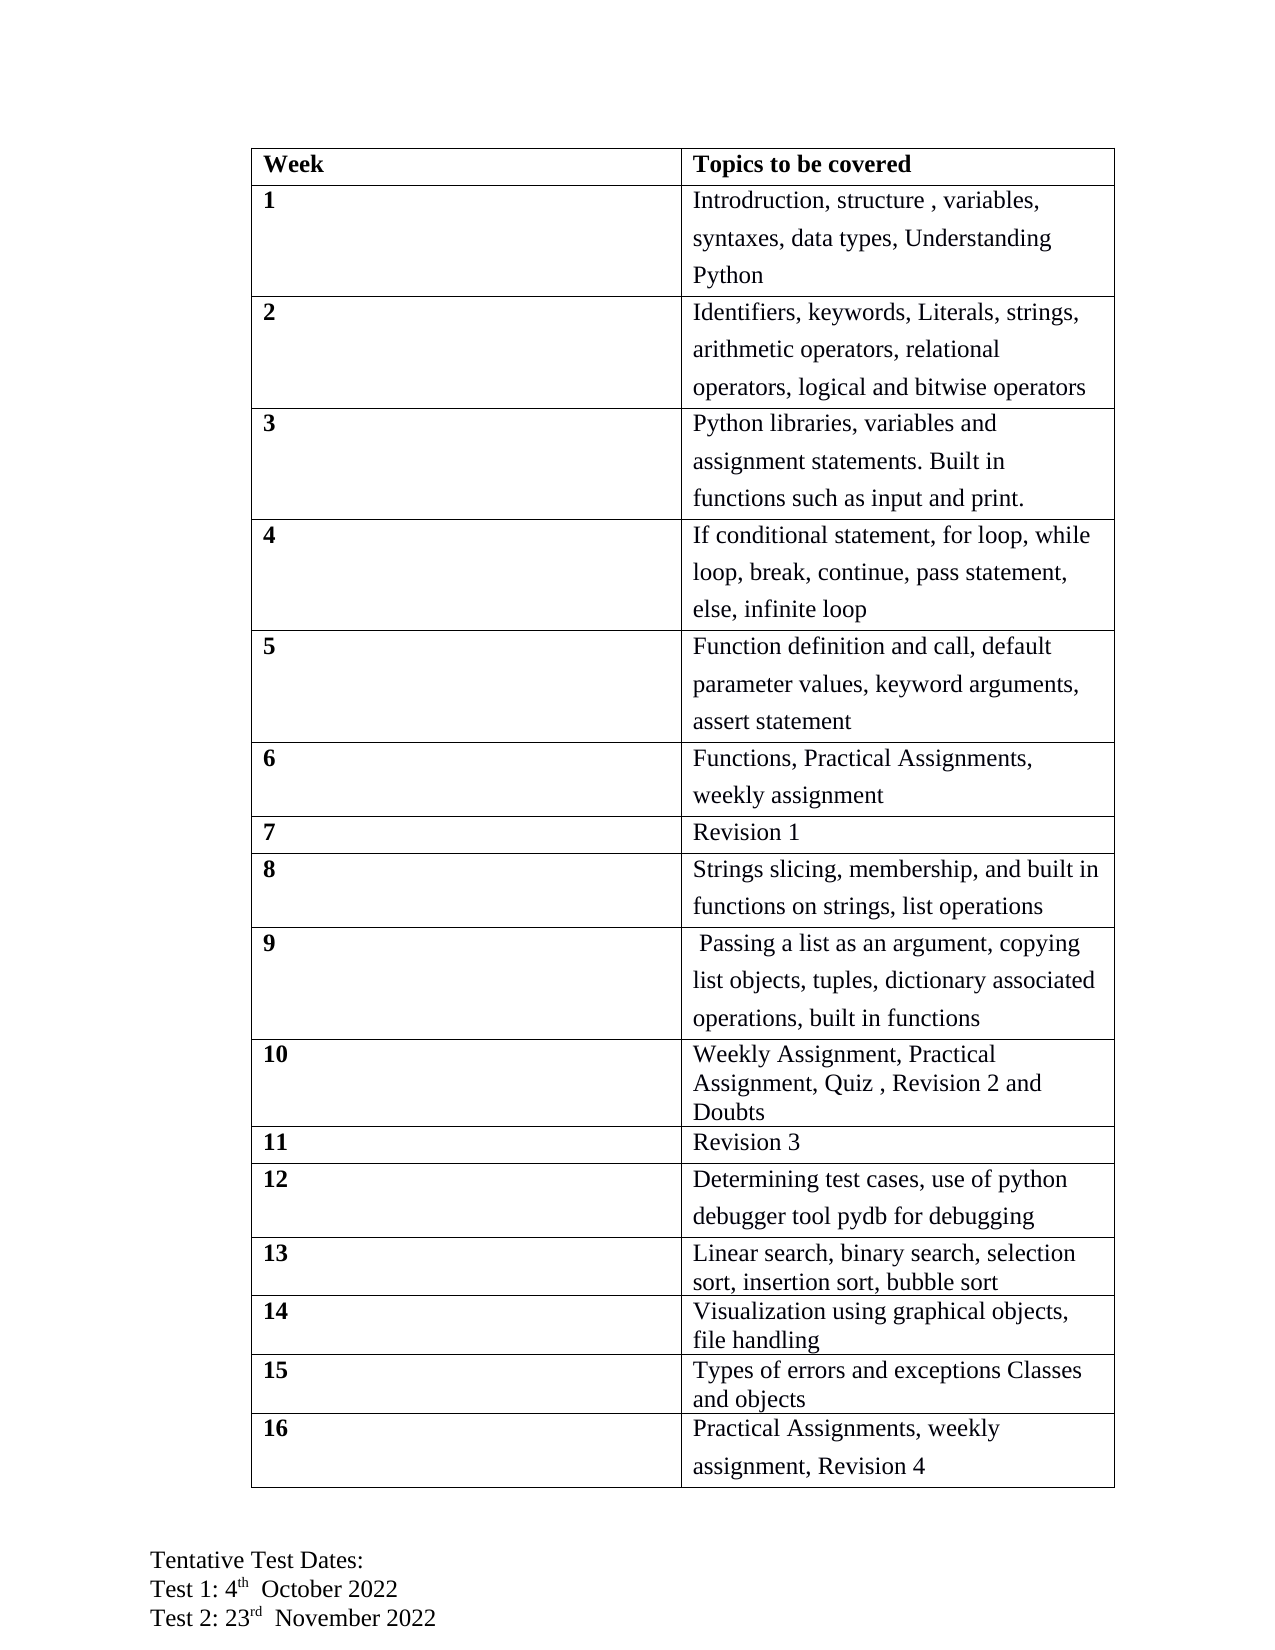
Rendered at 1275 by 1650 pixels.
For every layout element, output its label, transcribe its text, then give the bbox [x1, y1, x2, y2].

table_cell Revision 3 [682, 1127, 1114, 1163]
table_cell 11 [252, 1127, 681, 1163]
table_cell 7 [252, 817, 681, 853]
table_cell Functions, Practical Assignments, weekly assignment [682, 743, 1114, 816]
table_cell 9 [252, 928, 681, 1038]
table_cell 13 [252, 1238, 681, 1295]
table_cell Linear search, binary search, selection sort, insertion sort, bubble sort [682, 1238, 1114, 1295]
table_cell Revision 1 [682, 817, 1114, 853]
table_cell Introdruction, structure , variables, syntaxes, data types, Understanding Python [682, 186, 1114, 296]
table_cell 8 [252, 854, 681, 927]
table_header Topics to be covered [682, 149, 1114, 184]
table_cell 16 [252, 1414, 681, 1487]
table_cell Python libraries, variables and assignment statements. Built in functions such as input and print. [682, 409, 1114, 519]
table_cell Visualization using graphical objects, file handling [682, 1296, 1114, 1354]
table_cell Strings slicing, membership, and built in functions on strings, list operations [682, 854, 1114, 927]
table_header Week [252, 149, 681, 184]
table_cell Practical Assignments, weekly assignment, Revision 4 [682, 1414, 1114, 1487]
text Tentative Test Dates: [150, 1545, 1125, 1574]
text Test 2: 23rd November 2022 [150, 1603, 1125, 1631]
text Test 1: 4th October 2022 [150, 1574, 1125, 1603]
table_cell If conditional statement, for loop, while loop, break, continue, pass statement, else, infinite loop [682, 520, 1114, 630]
table_cell Weekly Assignment, Practical Assignment, Quiz , Revision 2 and Doubts [682, 1040, 1114, 1126]
table_cell 6 [252, 743, 681, 816]
table_cell 14 [252, 1296, 681, 1354]
table_cell 1 [252, 186, 681, 296]
table_cell Identifiers, keywords, Literals, strings, arithmetic operators, relational operators, logical and bitwise operators [682, 297, 1114, 407]
table_cell Types of errors and exceptions Classes and objects [682, 1355, 1114, 1412]
table_cell 10 [252, 1040, 681, 1126]
table_cell 12 [252, 1164, 681, 1237]
table_cell 3 [252, 409, 681, 519]
table_cell 5 [252, 631, 681, 742]
table_cell 2 [252, 297, 681, 407]
table_cell Function definition and call, default parameter values, keyword arguments, assert statement [682, 631, 1114, 742]
table_cell Passing a list as an argument, copying list objects, tuples, dictionary associated operations, built in functions [682, 928, 1114, 1038]
table_cell 4 [252, 520, 681, 630]
table_cell Determining test cases, use of python debugger tool pydb for debugging [682, 1164, 1114, 1237]
table_cell 15 [252, 1355, 681, 1412]
